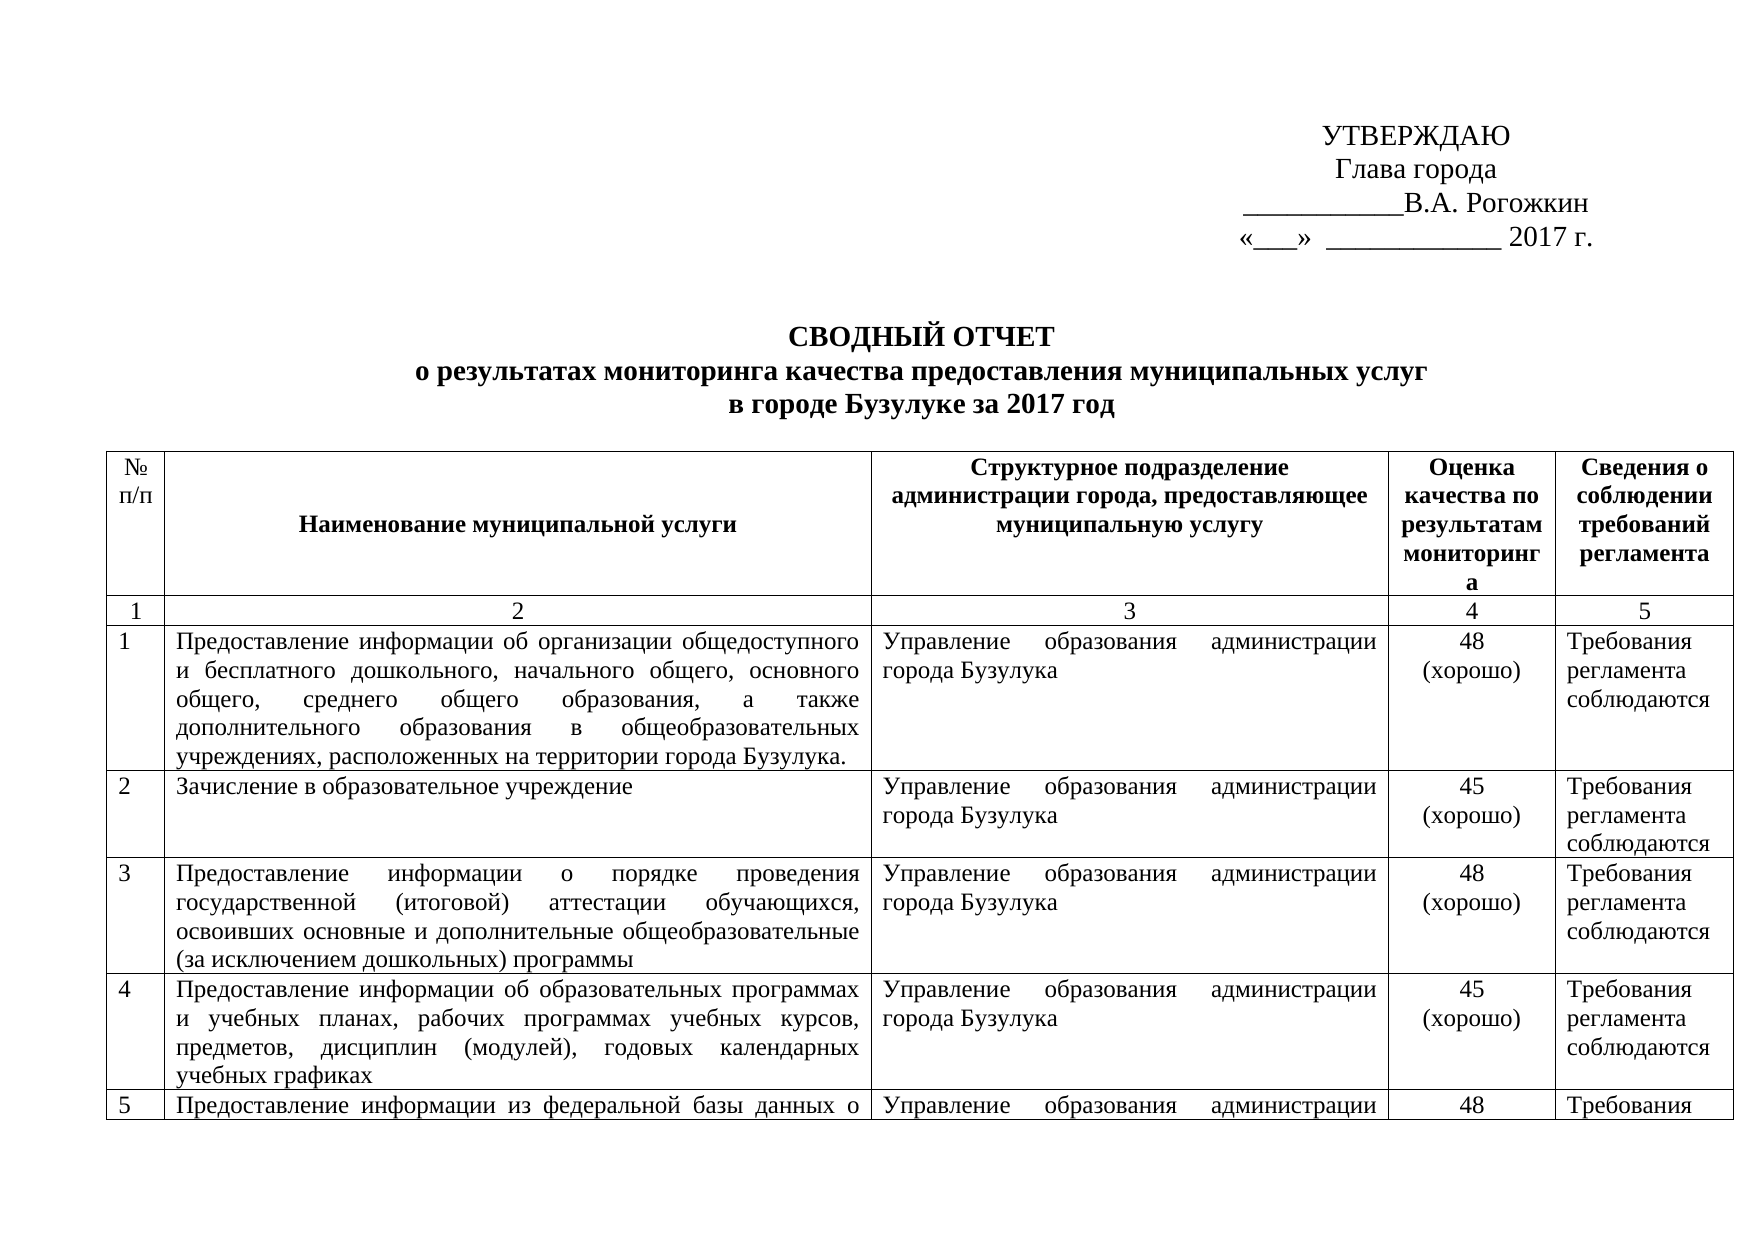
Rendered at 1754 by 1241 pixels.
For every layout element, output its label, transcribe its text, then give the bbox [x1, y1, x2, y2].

table_cell 45 (хорошо) [1389, 771, 1555, 857]
table_cell 3 [872, 596, 1388, 625]
table_cell 48 (хорошо) [1389, 626, 1555, 770]
table_header Наименование муниципальной услуги [165, 452, 871, 595]
text СВОДНЫЙ ОТЧЕТ [118, 319, 1636, 353]
table_cell Предоставление информации об образовательных программах и учебных планах, рабочих программах учебных курсов, предметов, дисциплин (модулей), годовых календарных учебных графиках [165, 974, 871, 1089]
table_cell 4 [107, 974, 164, 1089]
table_cell 1 [107, 596, 164, 625]
table_cell 48 (хорошо) [1389, 1090, 1555, 1119]
table_cell Требования регламента соблюдаются [1556, 771, 1733, 857]
table_cell 45 (хорошо) [1389, 974, 1555, 1089]
text Глава города [1211, 152, 1621, 185]
table_cell Предоставление информации об организации общедоступного и бесплатного дошкольного, начального общего, основного общего, среднего общего образования, а также дополнительного образования в общеобразовательных учреждениях, расположенных на территории города Бузулука. [165, 626, 871, 770]
text УТВЕРЖДАЮ [1211, 118, 1621, 152]
table_header № п/п [107, 452, 164, 595]
table_cell 4 [1389, 596, 1555, 625]
table_cell Предоставление информации о порядке проведения государственной (итоговой) аттестации обучающихся, освоивших основные и дополнительные общеобразовательные (за исключением дошкольных) программы [165, 858, 871, 973]
table_header Структурное подразделение администрации города, предоставляющее муниципальную услугу [872, 452, 1388, 595]
table_cell Требования регламента соблюдаются [1556, 974, 1733, 1089]
table_cell Управление образования администрации города Бузулука [872, 974, 1388, 1089]
table_cell 5 [1556, 596, 1733, 625]
table_cell Управление образования администрации города Бузулука [872, 626, 1388, 770]
table_cell Управление образования администрации города Бузулука [872, 858, 1388, 973]
table_cell 5 [107, 1090, 164, 1119]
text в городе Бузулуке за 2017 год [118, 386, 1636, 420]
table_cell Зачисление в образовательное учреждение [165, 771, 871, 857]
table_cell 1 [107, 626, 164, 770]
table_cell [872, 1090, 1388, 1119]
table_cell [165, 1090, 871, 1119]
text «___» ____________ 2017 г. [1211, 219, 1621, 252]
table_cell 2 [107, 771, 164, 857]
table_cell 48 (хорошо) [1389, 858, 1555, 973]
table_header Сведения о соблюдении требований регламента [1556, 452, 1733, 595]
table_cell Требования регламента соблюдаются [1556, 626, 1733, 770]
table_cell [1556, 1090, 1733, 1119]
table_cell 2 [165, 596, 871, 625]
table_cell Требования регламента соблюдаются [1556, 858, 1733, 973]
table_cell 3 [107, 858, 164, 973]
text ___________В.А. Рогожкин [1211, 185, 1621, 219]
table_header Оценка качества по результатам мониторинга [1389, 452, 1555, 595]
table_cell Управление образования администрации города Бузулука [872, 771, 1388, 857]
text о результатах мониторинга качества предоставления муниципальных услуг [118, 353, 1636, 386]
